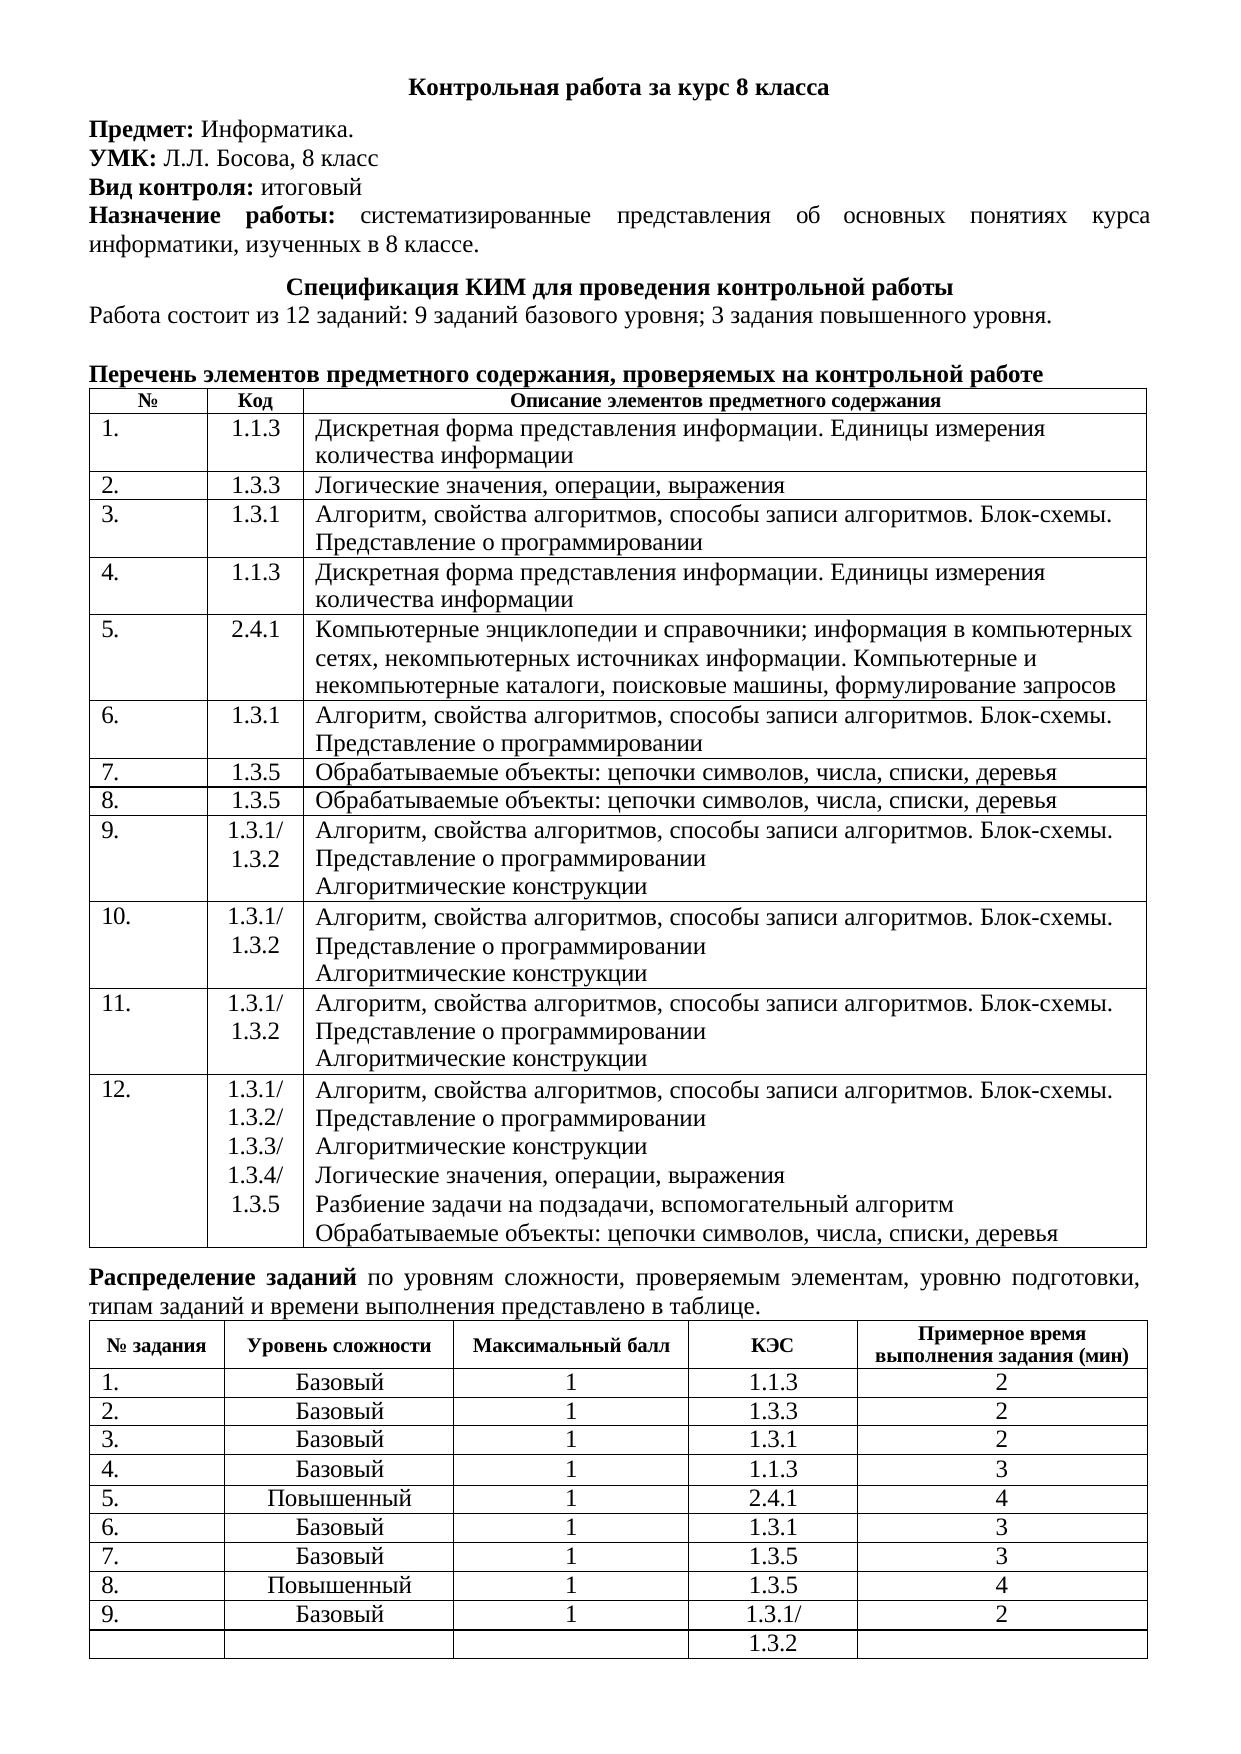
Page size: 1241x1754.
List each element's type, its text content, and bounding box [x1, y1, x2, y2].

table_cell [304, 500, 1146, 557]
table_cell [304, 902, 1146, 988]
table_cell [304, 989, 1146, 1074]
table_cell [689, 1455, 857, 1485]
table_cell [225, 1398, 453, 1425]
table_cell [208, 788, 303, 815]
text Предмет: Информатика. УМК: Л.Л. Босова, 8 класс Вид контроля: итоговый [88, 114, 412, 201]
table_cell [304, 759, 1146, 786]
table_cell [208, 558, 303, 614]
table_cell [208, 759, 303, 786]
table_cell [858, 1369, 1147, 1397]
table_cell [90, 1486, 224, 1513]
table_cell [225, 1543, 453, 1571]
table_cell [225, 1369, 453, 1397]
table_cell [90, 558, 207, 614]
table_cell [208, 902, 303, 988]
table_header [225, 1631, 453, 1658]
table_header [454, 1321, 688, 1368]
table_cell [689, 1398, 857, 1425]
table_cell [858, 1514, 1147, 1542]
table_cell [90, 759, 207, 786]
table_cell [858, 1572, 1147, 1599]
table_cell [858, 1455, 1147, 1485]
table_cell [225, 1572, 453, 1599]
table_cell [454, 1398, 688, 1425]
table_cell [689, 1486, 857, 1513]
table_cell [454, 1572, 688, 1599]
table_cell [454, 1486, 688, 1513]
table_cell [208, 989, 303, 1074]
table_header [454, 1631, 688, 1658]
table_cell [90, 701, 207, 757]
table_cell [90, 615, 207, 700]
subtitle Перечень элементов предметного содержания, проверяемых на контрольной работе [88, 359, 1181, 388]
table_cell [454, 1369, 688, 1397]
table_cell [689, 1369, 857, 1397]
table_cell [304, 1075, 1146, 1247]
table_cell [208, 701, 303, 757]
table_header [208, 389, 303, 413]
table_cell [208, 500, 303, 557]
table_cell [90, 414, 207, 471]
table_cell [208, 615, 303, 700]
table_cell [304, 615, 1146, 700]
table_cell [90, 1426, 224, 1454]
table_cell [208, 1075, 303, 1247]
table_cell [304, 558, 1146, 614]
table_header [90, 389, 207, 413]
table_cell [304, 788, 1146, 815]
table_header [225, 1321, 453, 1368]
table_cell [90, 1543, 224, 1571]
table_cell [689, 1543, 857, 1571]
text Назначение работы: систематизированные представления об основных понятиях курса информатики, изученных в 8 классе. [88, 201, 1151, 258]
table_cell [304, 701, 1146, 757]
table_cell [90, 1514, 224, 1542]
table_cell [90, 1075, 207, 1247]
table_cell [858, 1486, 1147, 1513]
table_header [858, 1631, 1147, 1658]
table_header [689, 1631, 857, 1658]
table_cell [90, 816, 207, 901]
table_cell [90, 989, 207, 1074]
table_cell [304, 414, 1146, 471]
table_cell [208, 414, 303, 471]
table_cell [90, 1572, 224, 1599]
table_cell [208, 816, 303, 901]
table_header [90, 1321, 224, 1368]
subtitle Спецификация КИМ для проведения контрольной работы [286, 272, 1181, 301]
text Распределение заданий по уровням сложности, проверяемым элементам, уровню подготовки, типам заданий и времени выполнения представлено в таблице. [88, 1262, 1181, 1320]
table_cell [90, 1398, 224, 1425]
text Контрольная работа за курс 8 класса [408, 72, 1181, 101]
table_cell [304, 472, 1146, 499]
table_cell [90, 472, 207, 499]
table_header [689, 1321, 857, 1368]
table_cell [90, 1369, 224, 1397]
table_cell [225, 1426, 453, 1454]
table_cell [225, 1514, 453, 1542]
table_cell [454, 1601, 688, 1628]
text Работа состоит из 12 заданий: 9 заданий базового уровня; 3 задания повышенного уровня. [88, 301, 1181, 329]
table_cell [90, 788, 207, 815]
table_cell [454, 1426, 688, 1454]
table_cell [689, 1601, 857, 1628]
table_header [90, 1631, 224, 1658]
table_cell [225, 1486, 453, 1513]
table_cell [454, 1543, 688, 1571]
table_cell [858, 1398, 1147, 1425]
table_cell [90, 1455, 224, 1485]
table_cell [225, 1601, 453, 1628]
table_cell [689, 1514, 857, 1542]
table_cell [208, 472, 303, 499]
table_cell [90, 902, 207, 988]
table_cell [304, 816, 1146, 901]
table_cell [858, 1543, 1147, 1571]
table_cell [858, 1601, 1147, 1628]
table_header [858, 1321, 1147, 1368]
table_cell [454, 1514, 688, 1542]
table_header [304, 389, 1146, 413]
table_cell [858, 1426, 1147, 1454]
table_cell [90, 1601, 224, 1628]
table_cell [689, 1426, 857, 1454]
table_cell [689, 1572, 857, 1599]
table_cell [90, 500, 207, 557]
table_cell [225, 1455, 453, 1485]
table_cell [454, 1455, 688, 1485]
